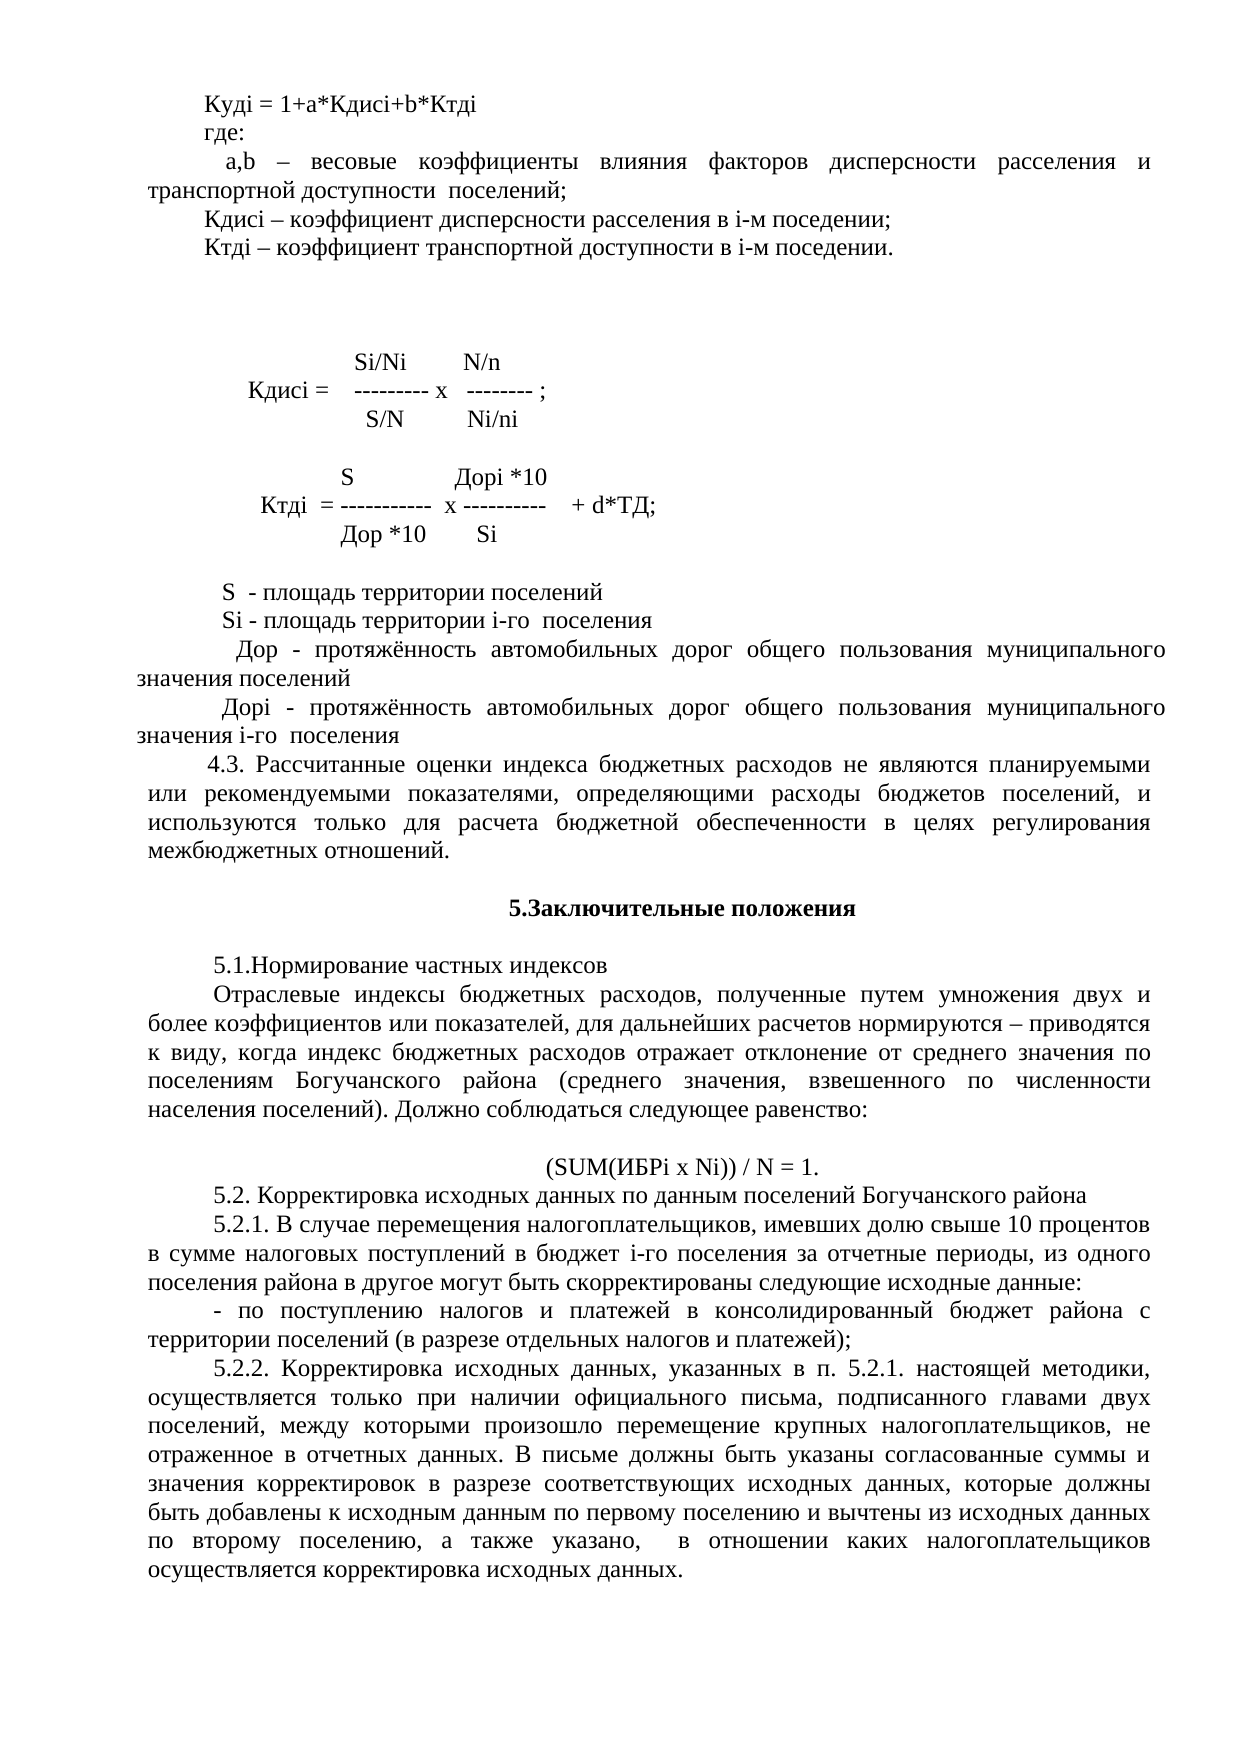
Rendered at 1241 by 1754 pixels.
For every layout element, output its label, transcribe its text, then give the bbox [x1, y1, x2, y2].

text 5.2.2. Корректировка исходных данных, указанных в п. 5.2.1. настоящей методики, осуществляется только при наличии официального письма, подписанного главами двух поселений, между которыми произошло перемещение крупных налогоплательщиков, не отраженное в отчетных данных. В письме должны быть указаны согласованные суммы и значения корректировок в разрезе соответствующих исходных данных, которые должны быть добавлены к исходным данным по первому поселению и вычтены из исходных данных по второму поселению, а также указано, в отношении каких налогоплательщиков осуществляется корректировка исходных данных. [148, 1353, 1152, 1583]
text Si/Ni N/n [148, 347, 1152, 375]
text Si - площадь территории i-го поселения [136, 605, 1166, 634]
text S - площадь территории поселений [136, 577, 1166, 605]
text Кудi = 1+а*Кдисi+b*Ктдi [148, 89, 1152, 117]
text S/N Ni/ni [136, 404, 1166, 433]
text - по поступлению налогов и платежей в консолидированный бюджет района с территории поселений (в разрезе отдельных налогов и платежей); [148, 1295, 1152, 1353]
text 5.Заключительные положения [148, 893, 1152, 922]
text Дор - протяжённость автомобильных дорог общего пользования муниципального значения поселений [136, 634, 1166, 692]
text Ктдi – коэффициент транспортной доступности в i-м поседении. [148, 232, 1152, 261]
text 5.1.Нормирование частных индексов [148, 950, 1152, 979]
text Ктдi = ----------- х ---------- + d*ТД; [148, 490, 1152, 519]
text 5.2. Корректировка исходных данных по данным поселений Богучанского района [148, 1180, 1152, 1209]
text а,b – весовые коэффициенты влияния факторов дисперсности расселения и транспортной доступности поселений; [148, 146, 1152, 204]
text где: [148, 117, 1152, 146]
text 4.3. Рассчитанные оценки индекса бюджетных расходов не являются планируемыми или рекомендуемыми показателями, определяющими расходы бюджетов поселений, и используются только для расчета бюджетной обеспеченности в целях регулирования межбюджетных отношений. [148, 749, 1152, 864]
text (SUM(ИБРi х Ni)) / N = 1. [148, 1152, 1152, 1180]
text Дорi - протяжённость автомобильных дорог общего пользования муниципального значения i-го поселения [136, 692, 1166, 749]
text Кдисi – коэффициент дисперсности расселения в i-м поседении; [148, 204, 1152, 232]
text Отраслевые индексы бюджетных расходов, полученные путем умножения двух и более коэффициентов или показателей, для дальнейших расчетов нормируются – приводятся к виду, когда индекс бюджетных расходов отражает отклонение от среднего значения по поселениям Богучанского района (среднего значения, взвешенного по численности населения поселений). Должно соблюдаться следующее равенство: [148, 979, 1152, 1123]
text Дор *10 Si [136, 519, 1166, 548]
text S Дорi *10 [136, 462, 1166, 490]
text 5.2.1. В случае перемещения налогоплательщиков, имевших долю свыше 10 процентов в сумме налоговых поступлений в бюджет i-го поселения за отчетные периоды, из одного поселения района в другое могут быть скорректированы следующие исходные данные: [148, 1209, 1152, 1295]
text Кдисi = --------- x -------- ; [148, 375, 1152, 404]
